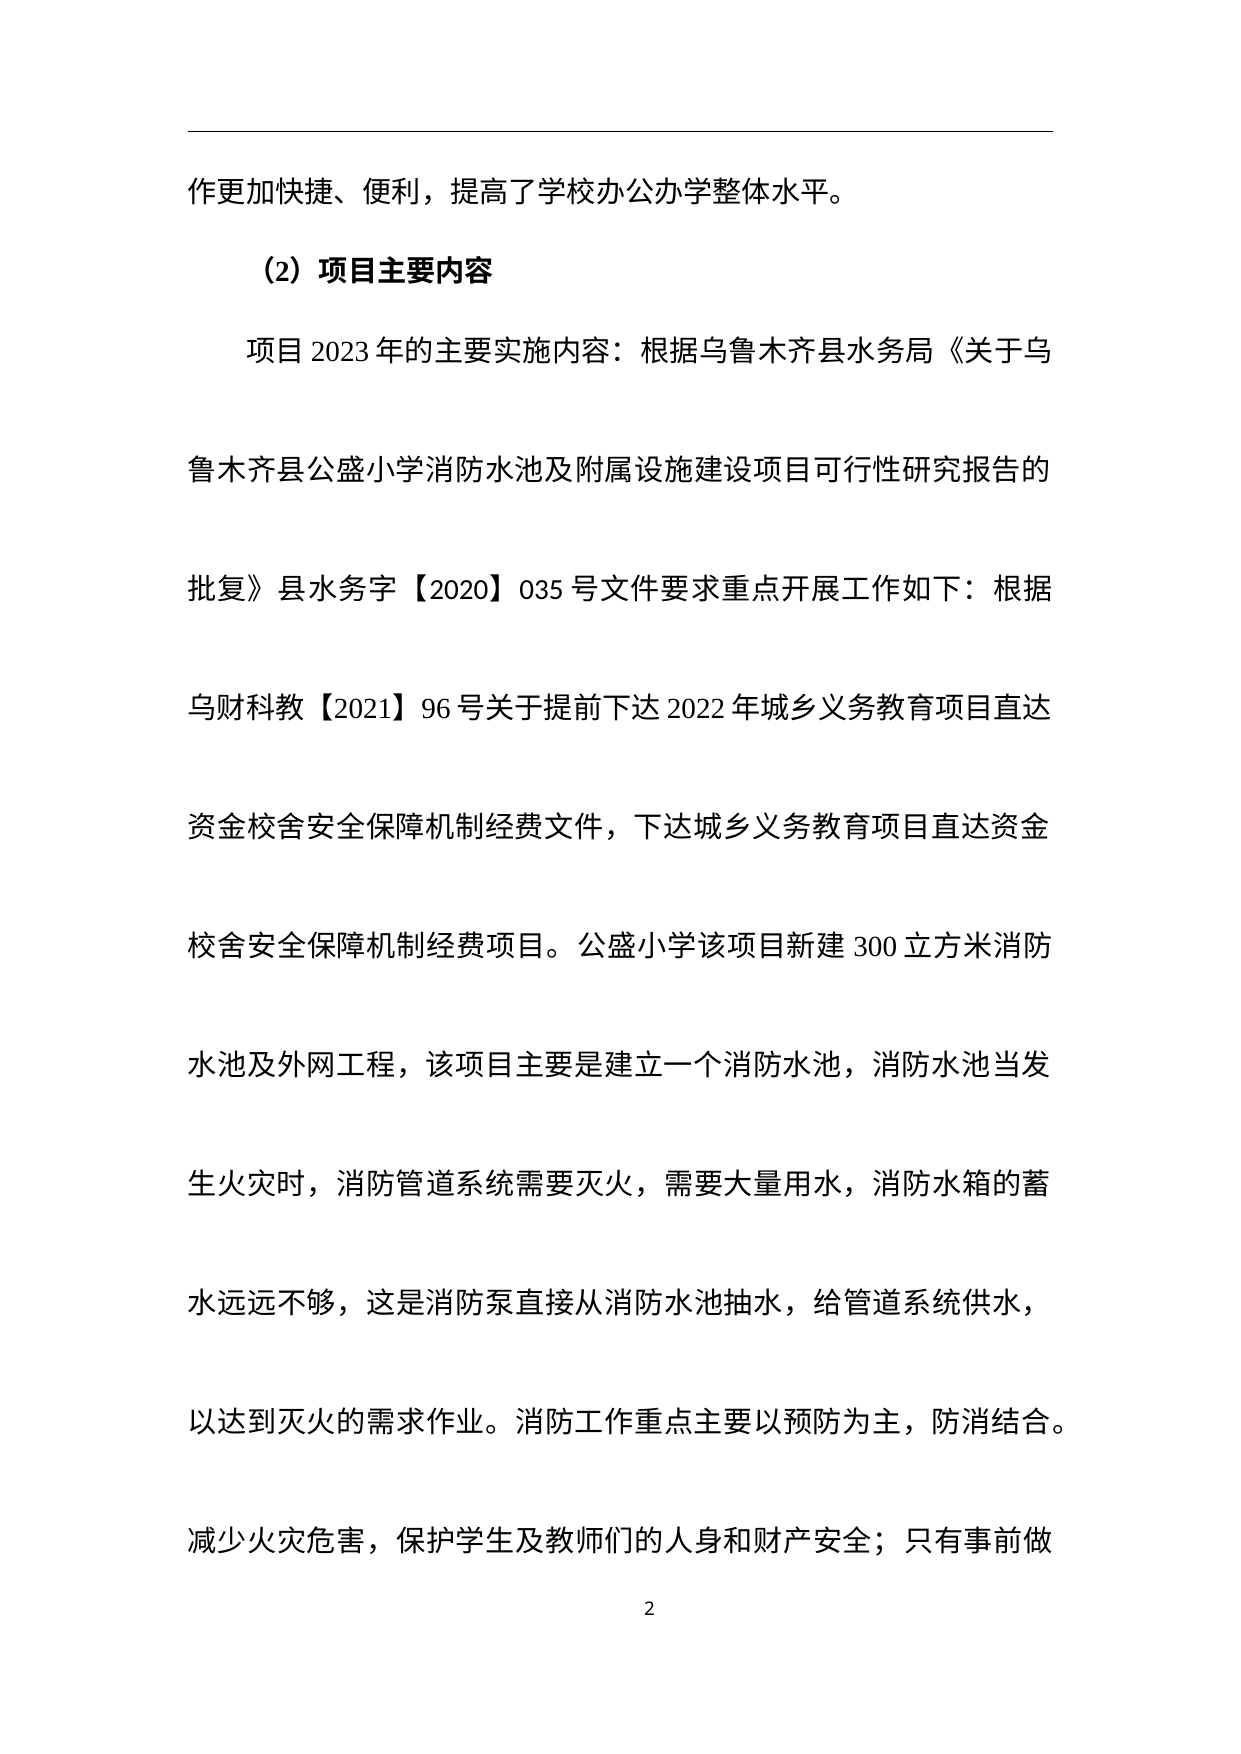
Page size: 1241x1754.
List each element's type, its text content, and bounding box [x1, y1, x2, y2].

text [187, 309, 1053, 1579]
text （2）项目主要内容 [187, 229, 1053, 309]
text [187, 150, 1053, 229]
